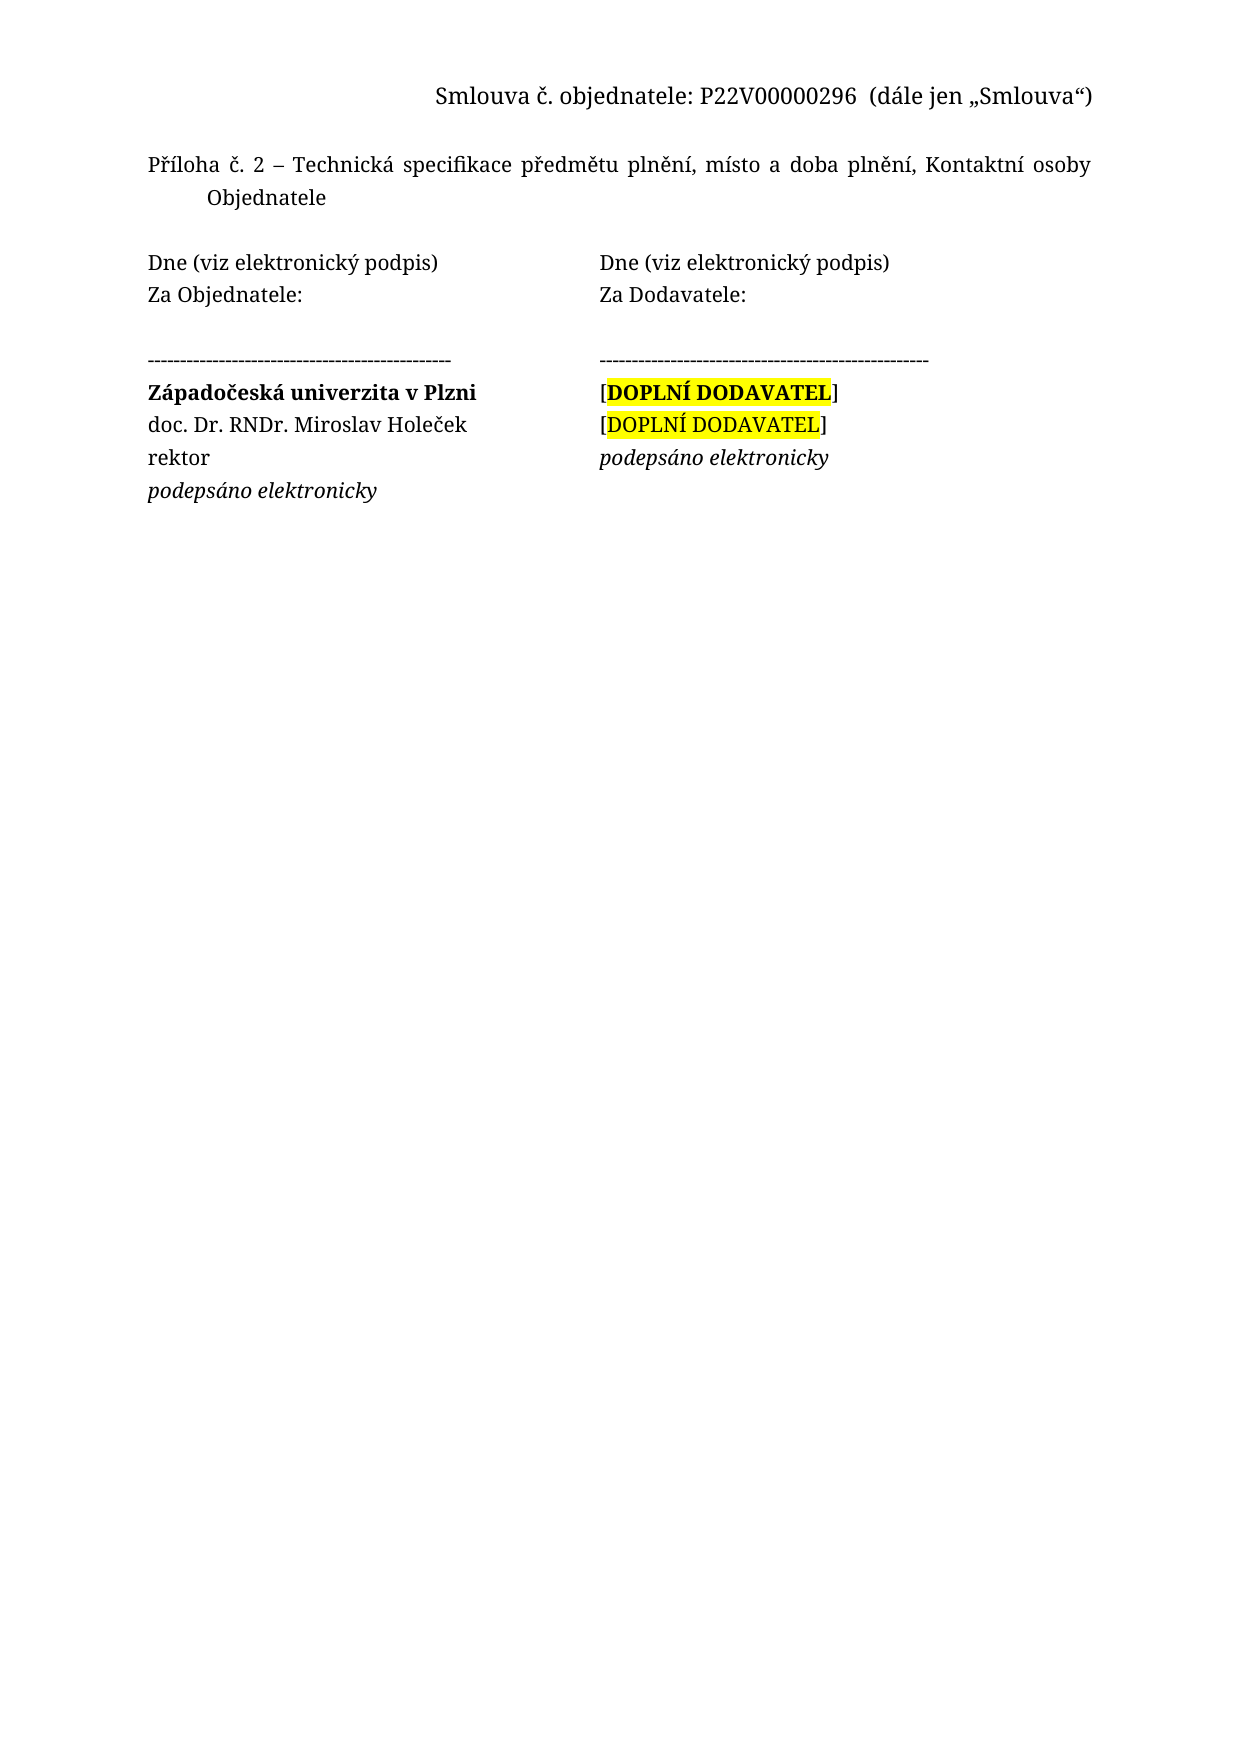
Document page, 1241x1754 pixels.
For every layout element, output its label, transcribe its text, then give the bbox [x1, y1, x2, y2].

text Příloha č. 2 – Technická specifikace předmětu plnění, místo a doba plnění, Kontaktní osoby Objednatele [148, 150, 1093, 211]
table_header Dne (viz elektronický podpis) Za Dodavatele: --------------------------------------------------- [DOPLNÍ DODAVATEL] [DOPLNÍ DODAVATEL] podepsáno elektronicky [588, 248, 1040, 508]
table_header Dne (viz elektronický podpis) Za Objednatele: ----------------------------------------------- Západočeská univerzita v Plzni doc. Dr. RNDr. Miroslav Holeček rektor podepsáno elektronicky [136, 248, 588, 508]
